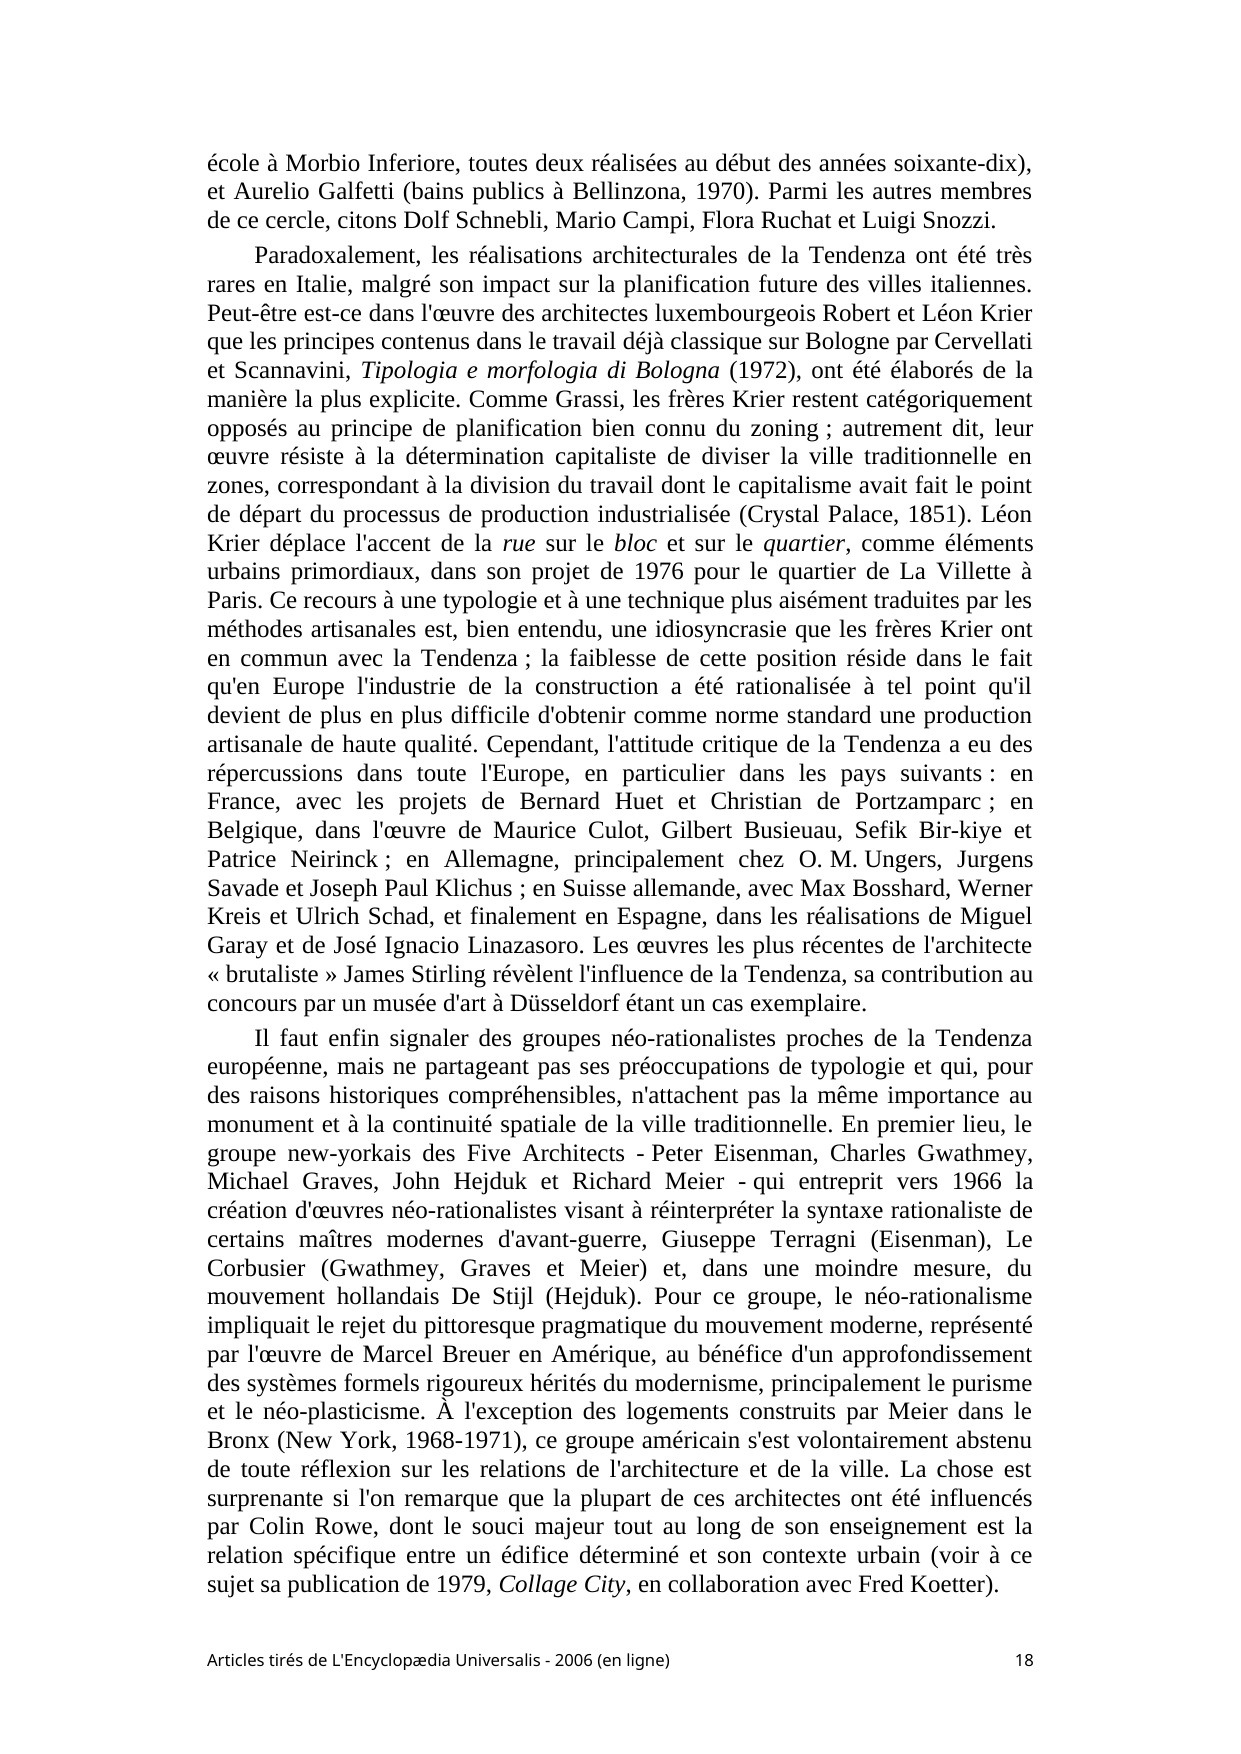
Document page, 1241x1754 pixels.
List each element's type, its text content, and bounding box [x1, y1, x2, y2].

text Il faut enfin signaler des groupes néo-rationalistes proches de la Tendenza européenne, mais ne partageant pas ses préoccupations de typologie et qui, pour des raisons historiques compréhensibles, n'attachent pas la même importance au monument et à la continuité spatiale de la ville traditionnelle. En premier lieu, le groupe new-yorkais des Five Architects - Peter Eisenman, Charles Gwathmey, Michael Graves, John Hejduk et Richard Meier - qui entreprit vers 1966 la création d'œuvres néo-rationalistes visant à réinterpréter la syntaxe rationaliste de certains maîtres modernes d'avant-guerre, Giuseppe Terragni (Eisenman), Le Corbusier (Gwathmey, Graves et Meier) et, dans une moindre mesure, du mouvement hollandais De Stijl (Hejduk). Pour ce groupe, le néo-rationalisme impliquait le rejet du pittoresque pragmatique du mouvement moderne, représenté par l'œuvre de Marcel Breuer en Amérique, au bénéfice d'un approfondissement des systèmes formels rigoureux hérités du modernisme, principalement le purisme et le néo-plasticisme. À l'exception des logements construits par Meier dans le Bronx (New York, 1968-1971), ce groupe américain s'est volontairement abstenu de toute réflexion sur les relations de l'architecture et de la ville. La chose est surprenante si l'on remarque que la plupart de ces architectes ont été influencés par Colin Rowe, dont le souci majeur tout au long de son enseignement est la relation spécifique entre un édifice déterminé et son contexte urbain (voir à ce sujet sa publication de 1979, Collage City, en collaboration avec Fred Koetter). [207, 1023, 1033, 1598]
text Paradoxalement, les réalisations architecturales de la Tendenza ont été très rares en Italie, malgré son impact sur la planification future des villes italiennes. Peut-être est-ce dans l'œuvre des architectes luxembourgeois Robert et Léon Krier que les principes contenus dans le travail déjà classique sur Bologne par Cervellati et Scannavini, Tipologia e morfologia di Bologna (1972), ont été élaborés de la manière la plus explicite. Comme Grassi, les frères Krier restent catégoriquement opposés au principe de planification bien connu du zoning ; autrement dit, leur œuvre résiste à la détermination capitaliste de diviser la ville traditionnelle en zones, correspondant à la division du travail dont le capitalisme avait fait le point de départ du processus de production industrialisée (Crystal Palace, 1851). Léon Krier déplace l'accent de la rue sur le bloc et sur le quartier, comme éléments urbains primordiaux, dans son projet de 1976 pour le quartier de La Villette à Paris. Ce recours à une typologie et à une technique plus aisément traduites par les méthodes artisanales est, bien entendu, une idiosyncrasie que les frères Krier ont en commun avec la Tendenza ; la faiblesse de cette position réside dans le fait qu'en Europe l'industrie de la construction a été rationalisée à tel point qu'il devient de plus en plus difficile d'obtenir comme norme standard une production artisanale de haute qualité. Cependant, l'attitude critique de la Tendenza a eu des répercussions dans toute l'Europe, en particulier dans les pays suivants : en France, avec les projets de Bernard Huet et Christian de Portzamparc ; en Belgique, dans l'œuvre de Maurice Culot, Gilbert Busieuau, Sefik Bir-kiye et Patrice Neirinck ; en Allemagne, principalement chez O. M. Ungers, Jurgens Savade et Joseph Paul Klichus ; en Suisse allemande, avec Max Bosshard, Werner Kreis et Ulrich Schad, et finalement en Espagne, dans les réalisations de Miguel Garay et de José Ignacio Linazasoro. Les œuvres les plus récentes de l'architecte « brutaliste » James Stirling révèlent l'influence de la Tendenza, sa contribution au concours par un musée d'art à Düsseldorf étant un cas exemplaire. [207, 240, 1033, 1016]
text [207, 148, 1033, 234]
